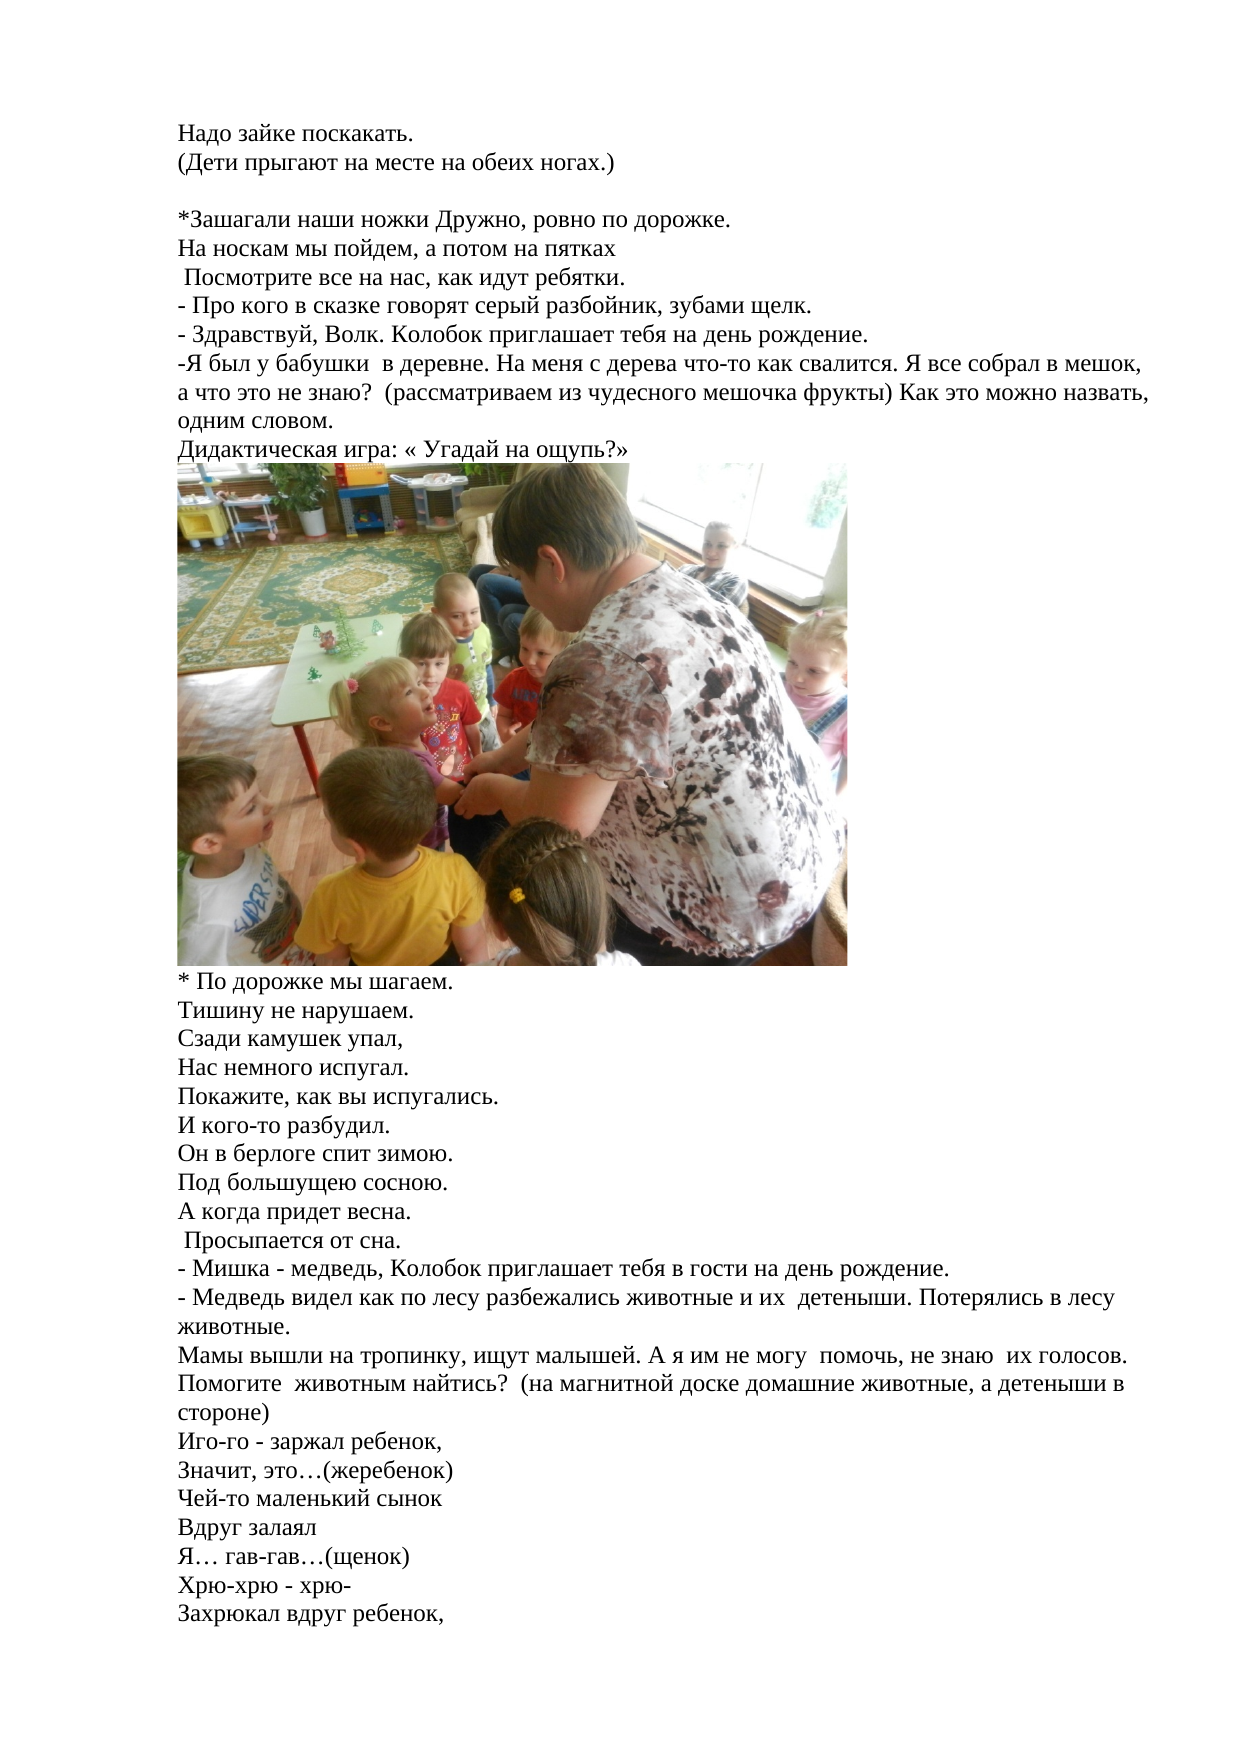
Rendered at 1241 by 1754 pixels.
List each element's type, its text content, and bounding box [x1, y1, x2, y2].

text (Дети прыгают на месте на обеих ногах.) [177, 147, 1152, 176]
text Под большущею сосною. [177, 1167, 1152, 1196]
text - Про кого в сказке говорят серый разбойник, зубами щелк. [177, 291, 1152, 319]
text Посмотрите все на нас, как идут ребятки. [177, 262, 1152, 291]
text Мамы вышли на тропинку, ищут малышей. А я им не могу помочь, не знаю их голосов. Помогите животным найтись? (на магнитной доске домашние животные, а детеныши в стороне) [177, 1340, 1152, 1426]
text Надо зайке поскакать. [177, 118, 1152, 147]
text -Я был у бабушки в деревне. На меня с дерева что-то как свалится. Я все собрал в мешок, а что это не знаю? (рассматриваем из чудесного мешочка фрукты) Как это можно назвать, одним словом. [177, 348, 1152, 434]
text Тишину не нарушаем. [177, 995, 1152, 1023]
picture [177, 463, 848, 966]
text Он в берлоге спит зимою. [177, 1138, 1152, 1167]
text И кого-то разбудил. [177, 1110, 1152, 1138]
text *Зашагали наши ножки Дружно, ровно по дорожке. [177, 204, 1152, 233]
text Значит, это…(жеребенок) [177, 1455, 1152, 1483]
text Вдруг залаял [177, 1512, 1152, 1541]
text Чей-то маленький сынок [177, 1483, 1152, 1512]
text Захрюкал вдруг ребенок, [177, 1598, 1152, 1627]
text Покажите, как вы испугались. [177, 1081, 1152, 1110]
text На носкам мы пойдем, а потом на пятках [177, 233, 1152, 262]
text А когда придет весна. [177, 1196, 1152, 1225]
text Просыпается от сна. [177, 1225, 1152, 1253]
text Нас немного испугал. [177, 1052, 1152, 1081]
text - Мишка - медведь, Колобок приглашает тебя в гости на день рождение. [177, 1253, 1152, 1282]
text - Здравствуй, Волк. Колобок приглашает тебя на день рождение. [177, 319, 1152, 348]
text Хрю-хрю - хрю- [177, 1570, 1152, 1598]
text Сзади камушек упал, [177, 1023, 1152, 1052]
text Иго-го - заржал ребенок, [177, 1426, 1152, 1455]
text - Медведь видел как по лесу разбежались животные и их детеныши. Потерялись в лесу животные. [177, 1282, 1152, 1340]
text Дидактическая игра: « Угадай на ощупь?» [177, 434, 1152, 463]
text Я… гав-гав…(щенок) [177, 1541, 1152, 1570]
text * По дорожке мы шагаем. [177, 966, 1152, 995]
